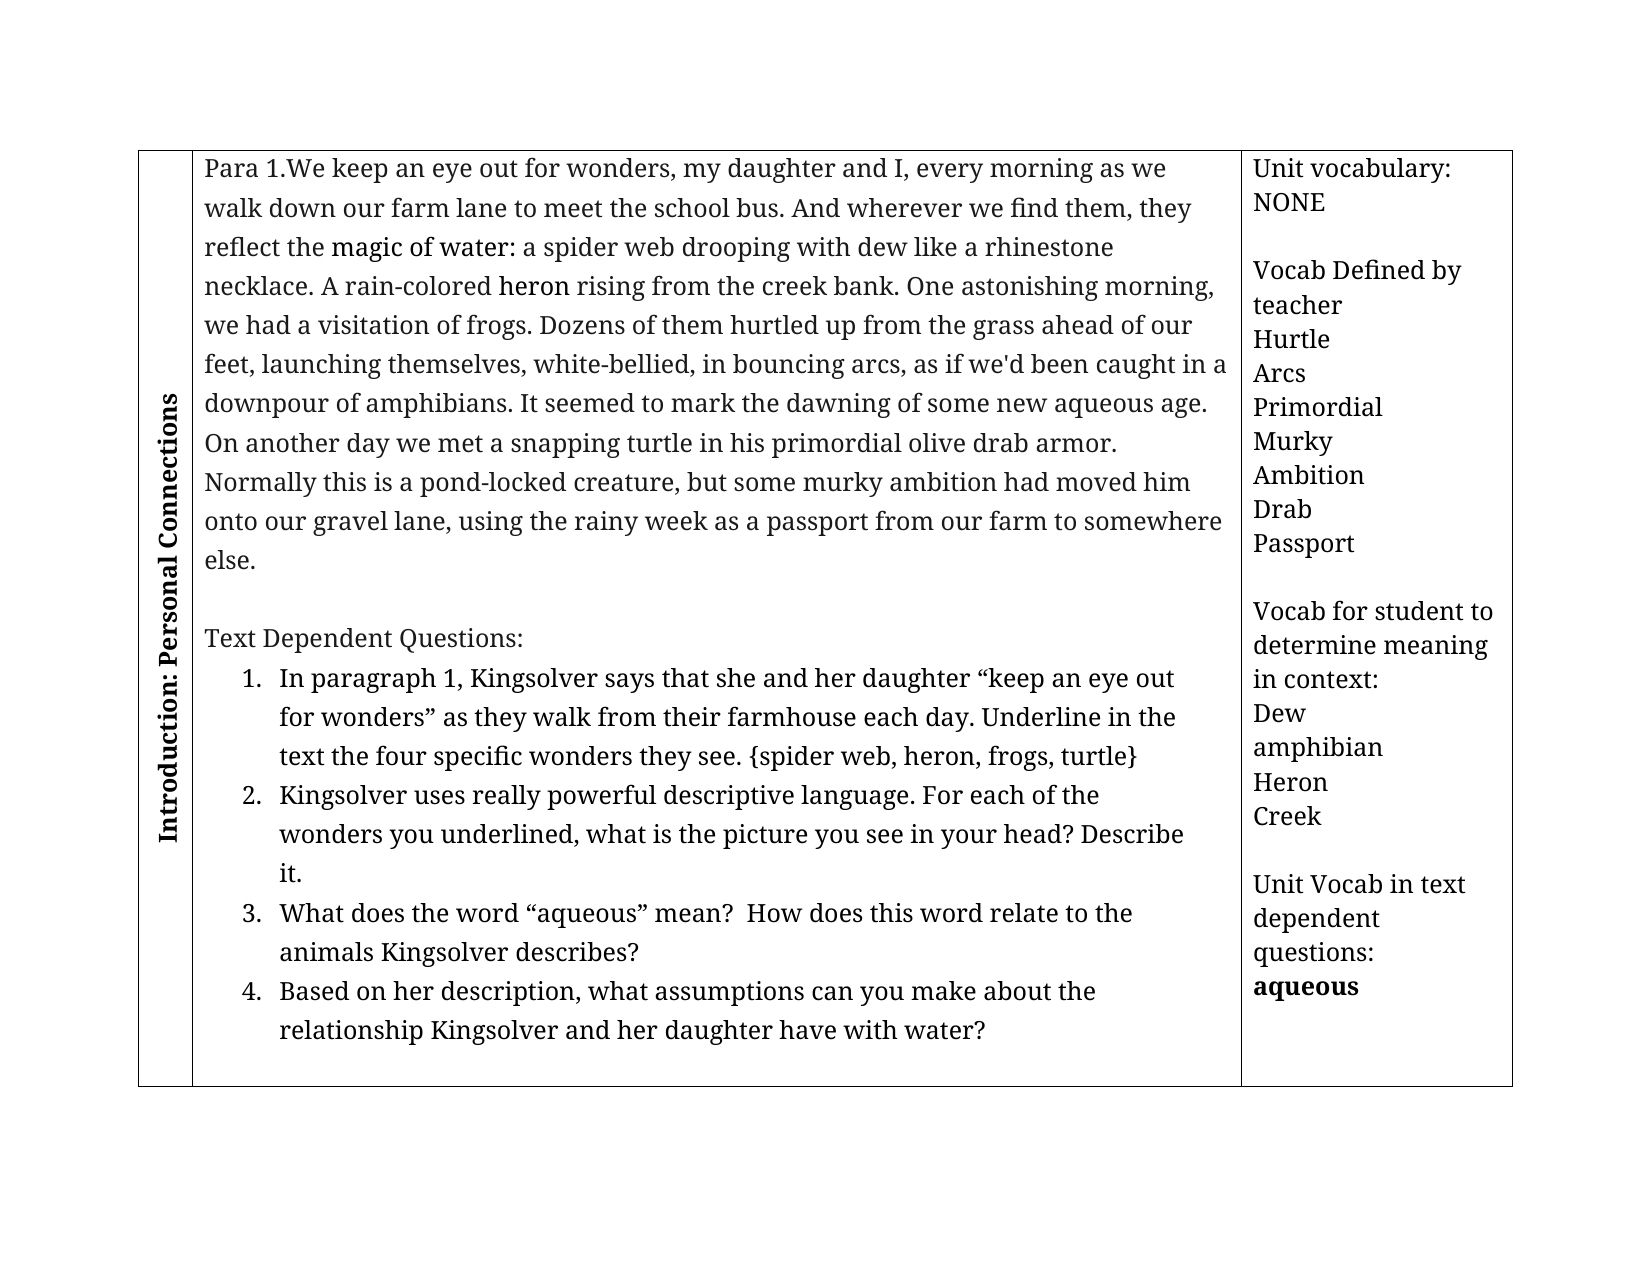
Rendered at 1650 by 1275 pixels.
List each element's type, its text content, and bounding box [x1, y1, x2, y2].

table_header Unit vocabulary: NONE Vocab Defined by teacher Hurtle Arcs Primordial Murky Ambition Drab Passport Vocab for student to determine meaning in context: Dew amphibian Heron Creek Unit Vocab in text dependent questions: aqueous [1242, 151, 1512, 1086]
table_header Para 1.We keep an eye out for wonders, my daughter and I, every morning as we walk down our farm lane to meet the school bus. And wherever we find them, they reflect the magic of water: a spider web drooping with dew like a rhinestone necklace. A rain-colored heron rising from the creek bank. One astonishing morning, we had a visitation of frogs. Dozens of them hurtled up from the grass ahead of our feet, launching themselves, white-bellied, in bouncing arcs, as if we'd been caught in a downpour of amphibians. It seemed to mark the dawning of some new aqueous age. On another day we met a snapping turtle in his primordial olive drab armor. Normally this is a pond-locked creature, but some murky ambition had moved him onto our gravel lane, using the rainy week as a passport from our farm to somewhere else. Text Dependent Questions: In paragraph 1, Kingsolver says that she and her daughter “keep an eye out for wonders” as they walk from their farmhouse each day. Underline in the text the four specific wonders they see. {spider web, heron, frogs, turtle} Kingsolver uses really powerful descriptive language. For each of the wonders you underlined, what is the picture you see in your head? Describe it. What does the word “aqueous” mean? How does this word relate to the animals Kingsolver describes? Based on her description, what assumptions can you make about the relationship Kingsolver and her daughter have with water? [193, 151, 1241, 1086]
table_header Introduction: Personal Connections [139, 151, 192, 1086]
